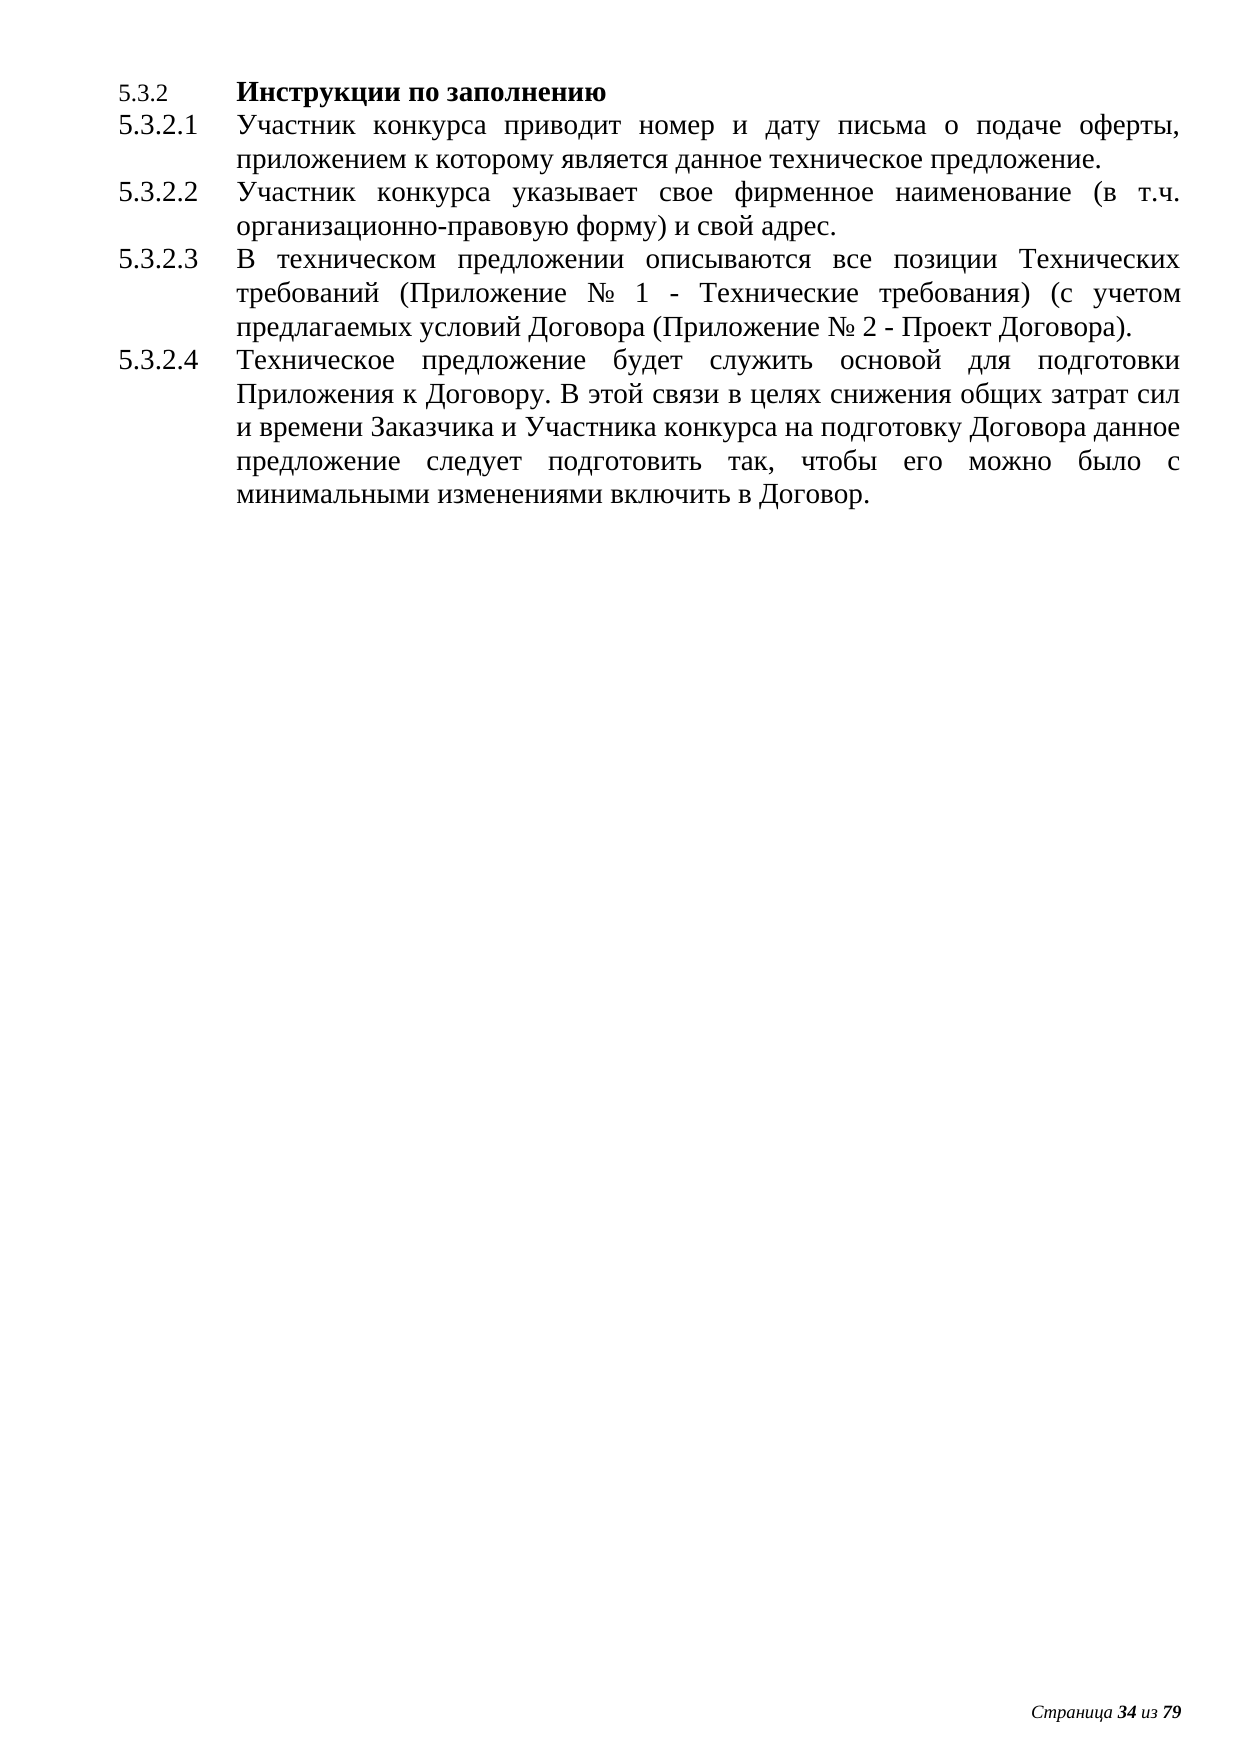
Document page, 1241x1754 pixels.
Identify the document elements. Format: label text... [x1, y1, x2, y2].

text Участник конкурса приводит номер и дату письма о подаче оферты, приложением к которому является данное техническое предложение. [118, 107, 1181, 174]
text Инструкции по заполнению [118, 74, 1181, 107]
text Техническое предложение будет служить основой для подготовки Приложения к Договору. В этой связи в целях снижения общих затрат сил и времени Заказчика и Участника конкурса на подготовку Договора данное предложение следует подготовить так, чтобы его можно было с минимальными изменениями включить в Договор. [118, 342, 1181, 510]
text В техническом предложении описываются все позиции Технических требований (Приложение № 1 - Технические требования) (с учетом предлагаемых условий Договора (Приложение № 2 - Проект Договора). [118, 242, 1181, 342]
text Участник конкурса указывает свое фирменное наименование (в т.ч. организационно-правовую форму) и свой адрес. [118, 174, 1181, 242]
